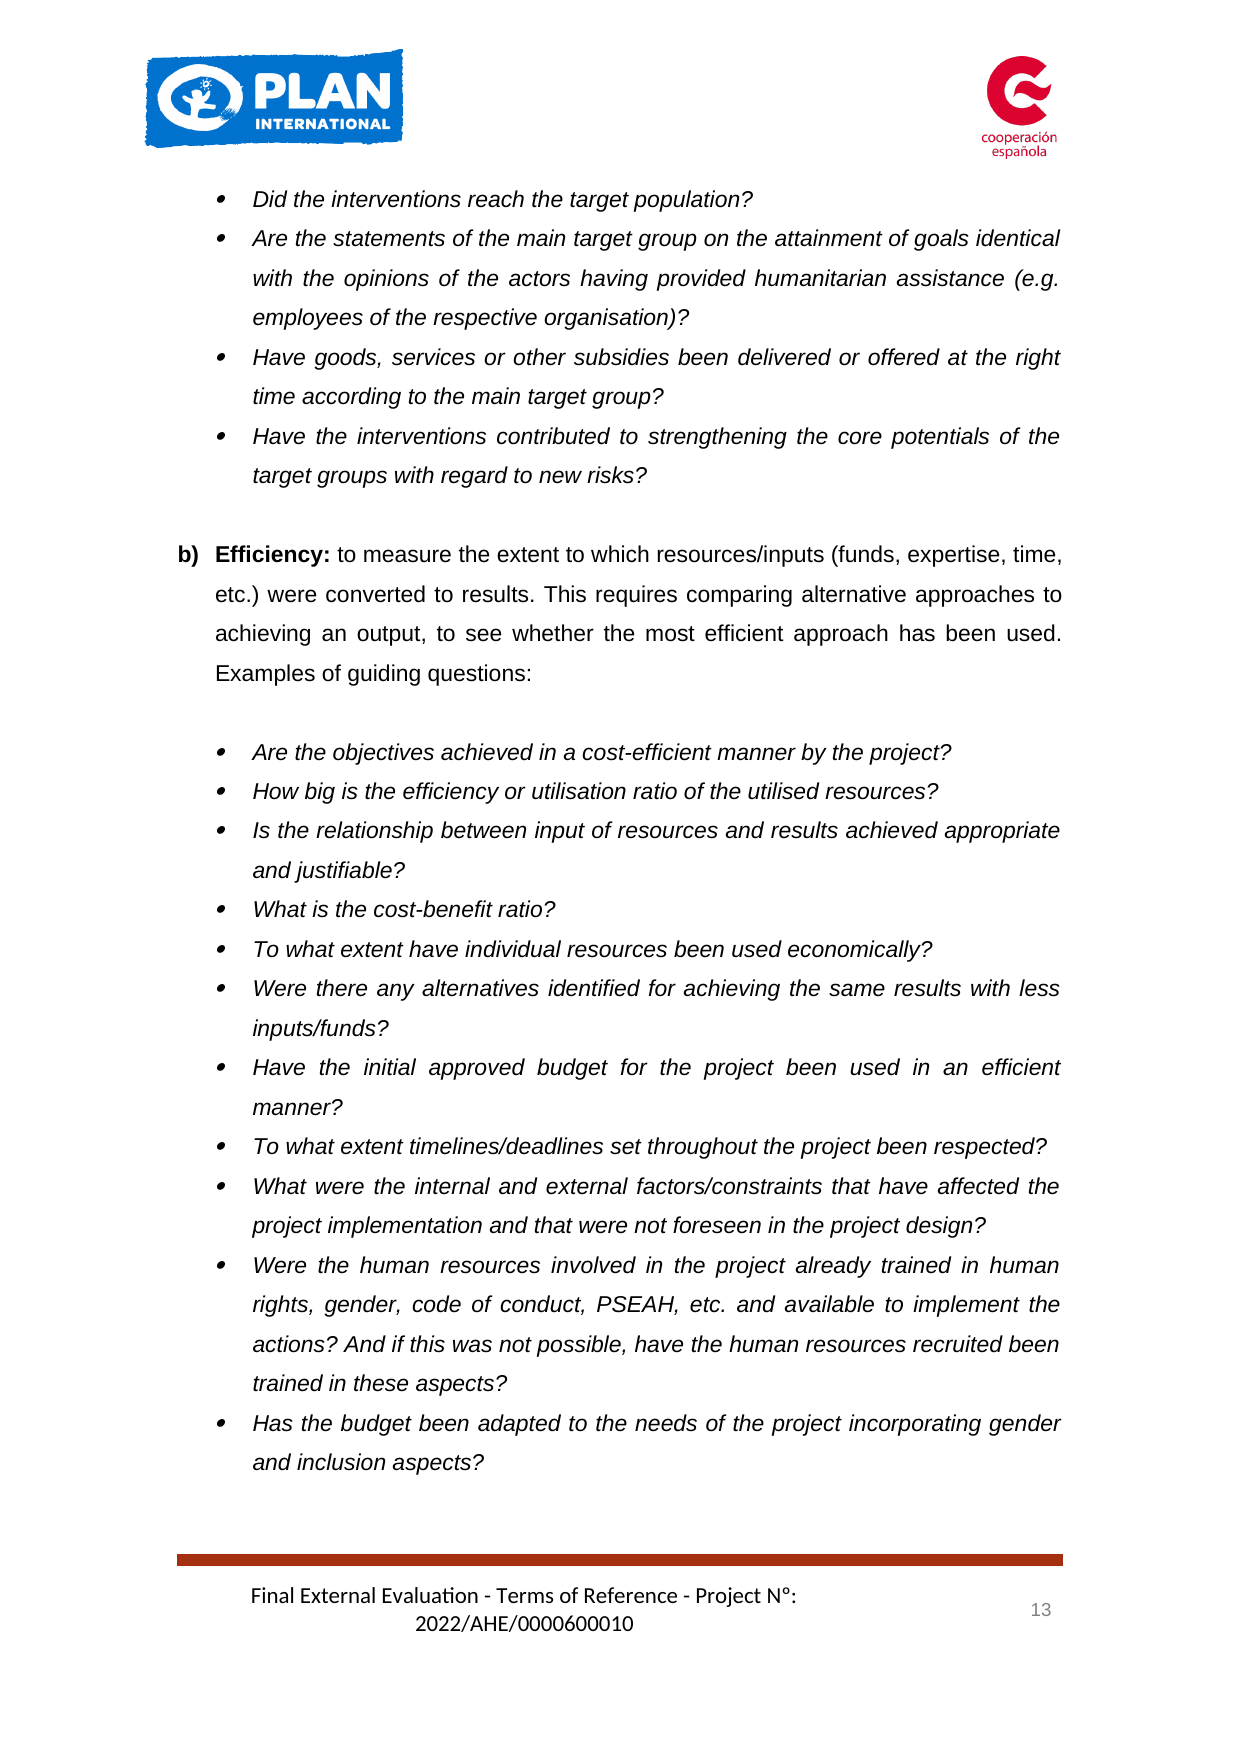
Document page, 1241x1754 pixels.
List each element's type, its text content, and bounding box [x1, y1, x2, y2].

list What is the cost-benefit ratio? [215, 896, 1063, 923]
list Have goods, services or other subsidies been delivered or offered at the right time according to the main target group? [215, 344, 1063, 409]
list Were the human resources involved in the project already trained in human rights, gender, code of conduct, PSEAH, etc. and available to implement the actions? And if this was not possible, have the human resources recruited been trained in these aspects? [215, 1252, 1063, 1397]
list Did the interventions reach the target population? [215, 186, 1063, 212]
list Has the budget been adapted to the needs of the project incorporating gender and inclusion aspects? [215, 1410, 1063, 1476]
list How big is the efficiency or utilisation ratio of the utilised resources? [215, 778, 1063, 804]
list Have the initial approved budget for the project been used in an efficient manner? [215, 1054, 1063, 1120]
list To what extent timelines/deadlines set throughout the project been respected? [215, 1133, 1063, 1160]
picture [976, 47, 1063, 168]
picture [144, 49, 404, 148]
list Have the interventions contributed to strengthening the core potentials of the target groups with regard to new risks? [215, 423, 1063, 488]
list Efficiency: to measure the extent to which resources/inputs (funds, expertise, time, etc.) were converted to results. This requires comparing alternative approaches to achieving an output, to see whether the most efficient approach has been used. Examples of guiding questions: [177, 541, 1063, 686]
list Are the objectives achieved in a cost-efficient manner by the project? [215, 738, 1063, 765]
list To what extent have individual resources been used economically? [215, 936, 1063, 962]
list What were the internal and external factors/constraints that have affected the project implementation and that were not foreseen in the project design? [215, 1173, 1063, 1239]
list Is the relationship between input of resources and results achieved appropriate and justifiable? [215, 817, 1063, 883]
list Are the statements of the main target group on the attainment of goals identical with the opinions of the actors having provided humanitarian assistance (e.g. employees of the respective organisation)? [215, 225, 1063, 331]
list Were there any alternatives identified for achieving the same results with less inputs/funds? [215, 975, 1063, 1041]
